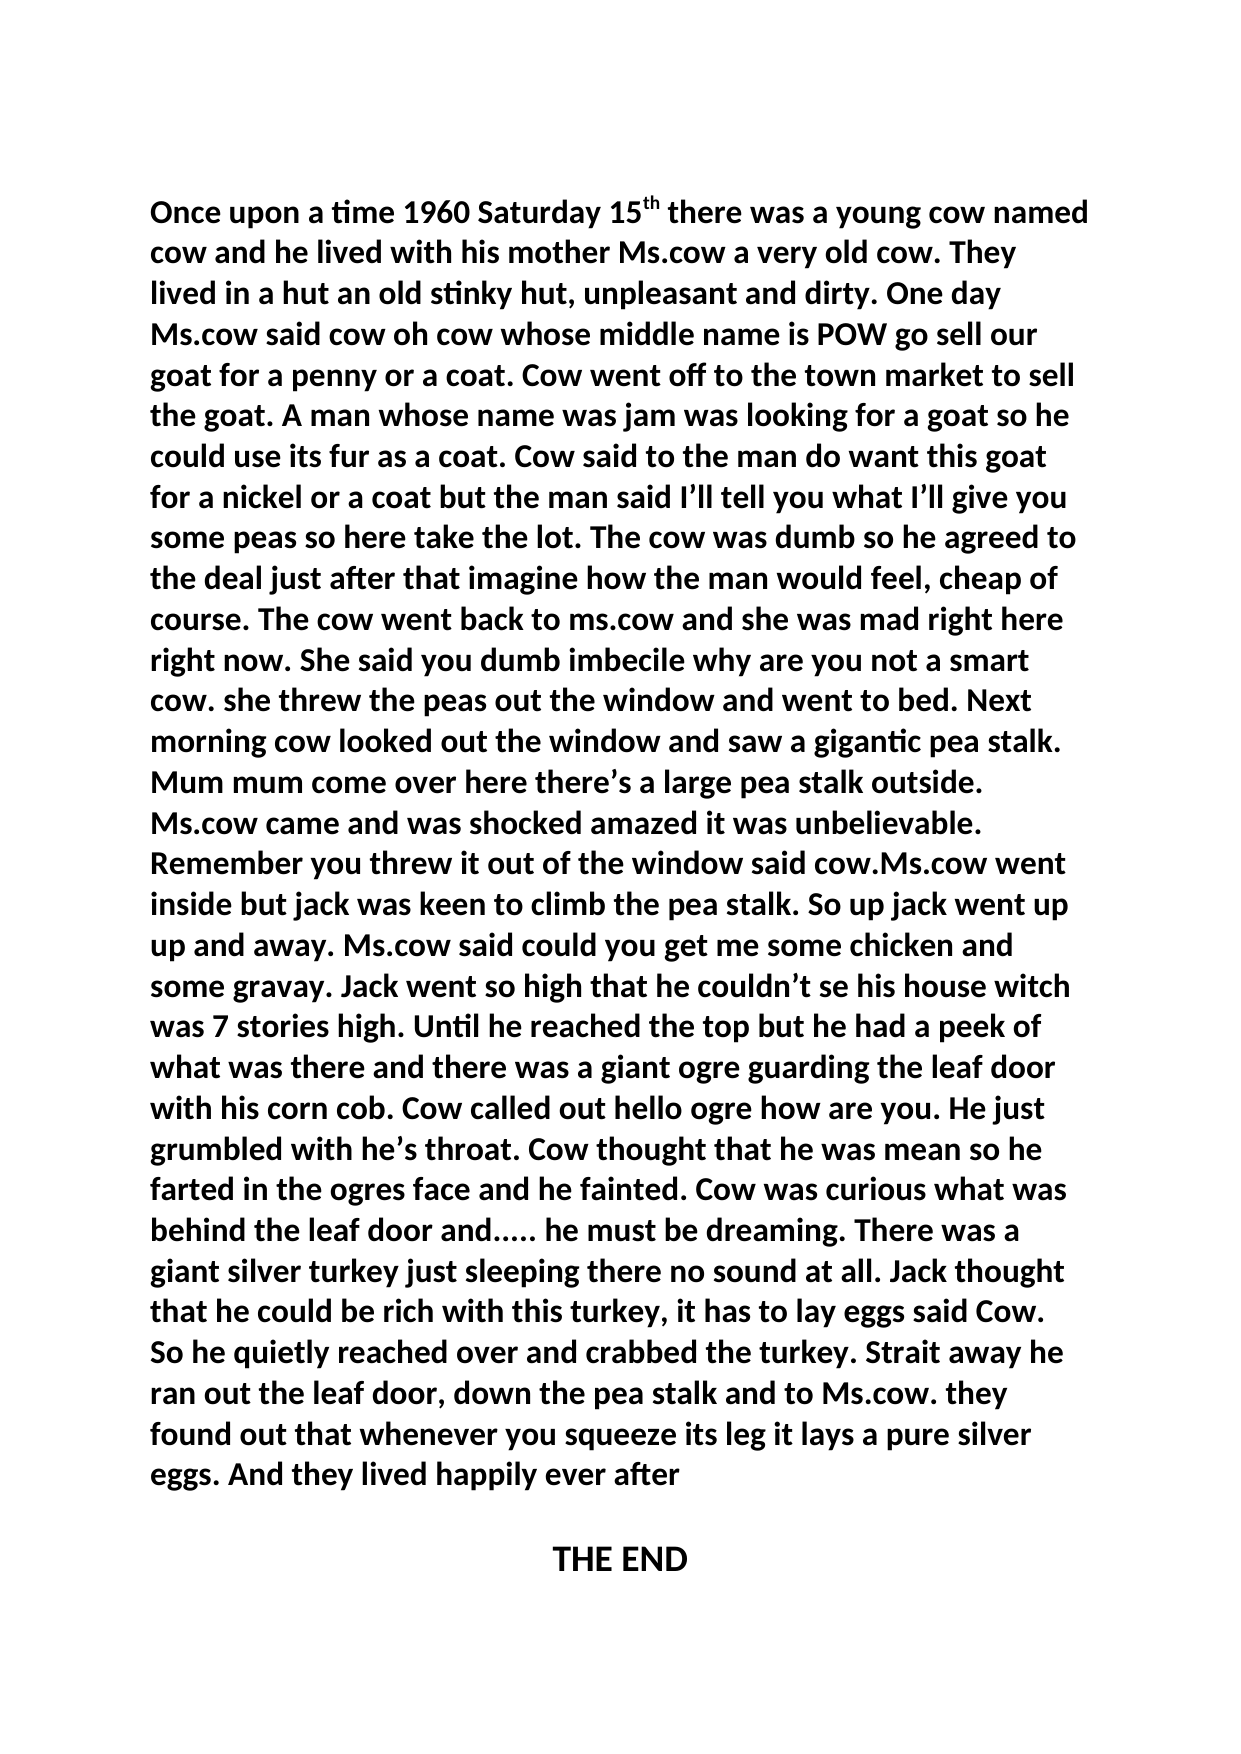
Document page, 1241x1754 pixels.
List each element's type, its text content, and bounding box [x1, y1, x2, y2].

text Once upon a time 1960 Saturday 15th there was a young cow named cow and he lived with his mother Ms.cow a very old cow. They lived in a hut an old stinky hut, unpleasant and dirty. One day Ms.cow said cow oh cow whose middle name is POW go sell our goat for a penny or a coat. Cow went off to the town market to sell the goat. A man whose name was jam was looking for a goat so he could use its fur as a coat. Cow said to the man do want this goat for a nickel or a coat but the man said I’ll tell you what I’ll give you some peas so here take the lot. The cow was dumb so he agreed to the deal just after that imagine how the man would feel, cheap of course. The cow went back to ms.cow and she was mad right here right now. She said you dumb imbecile why are you not a smart cow. she threw the peas out the window and went to bed. Next morning cow looked out the window and saw a gigantic pea stalk. Mum mum come over here there’s a large pea stalk outside. Ms.cow came and was shocked amazed it was unbelievable. Remember you threw it out of the window said cow.Ms.cow went inside but jack was keen to climb the pea stalk. So up jack went up up and away. Ms.cow said could you get me some chicken and some gravay. Jack went so high that he couldn’t se his house witch was 7 stories high. Until he reached the top but he had a peek of what was there and there was a giant ogre guarding the leaf door with his corn cob. Cow called out hello ogre how are you. He just grumbled with he’s throat. Cow thought that he was mean so he farted in the ogres face and he fainted. Cow was curious what was behind the leaf door and..... he must be dreaming. There was a giant silver turkey just sleeping there no sound at all. Jack thought that he could be rich with this turkey, it has to lay eggs said Cow. [150, 191, 1090, 1331]
text THE END [150, 1535, 1090, 1581]
text So he quietly reached over and crabbed the turkey. Strait away he ran out the leaf door, down the pea stalk and to Ms.cow. they found out that whenever you squeeze its leg it lays a pure silver eggs. And they lived happily ever after [150, 1331, 1090, 1494]
